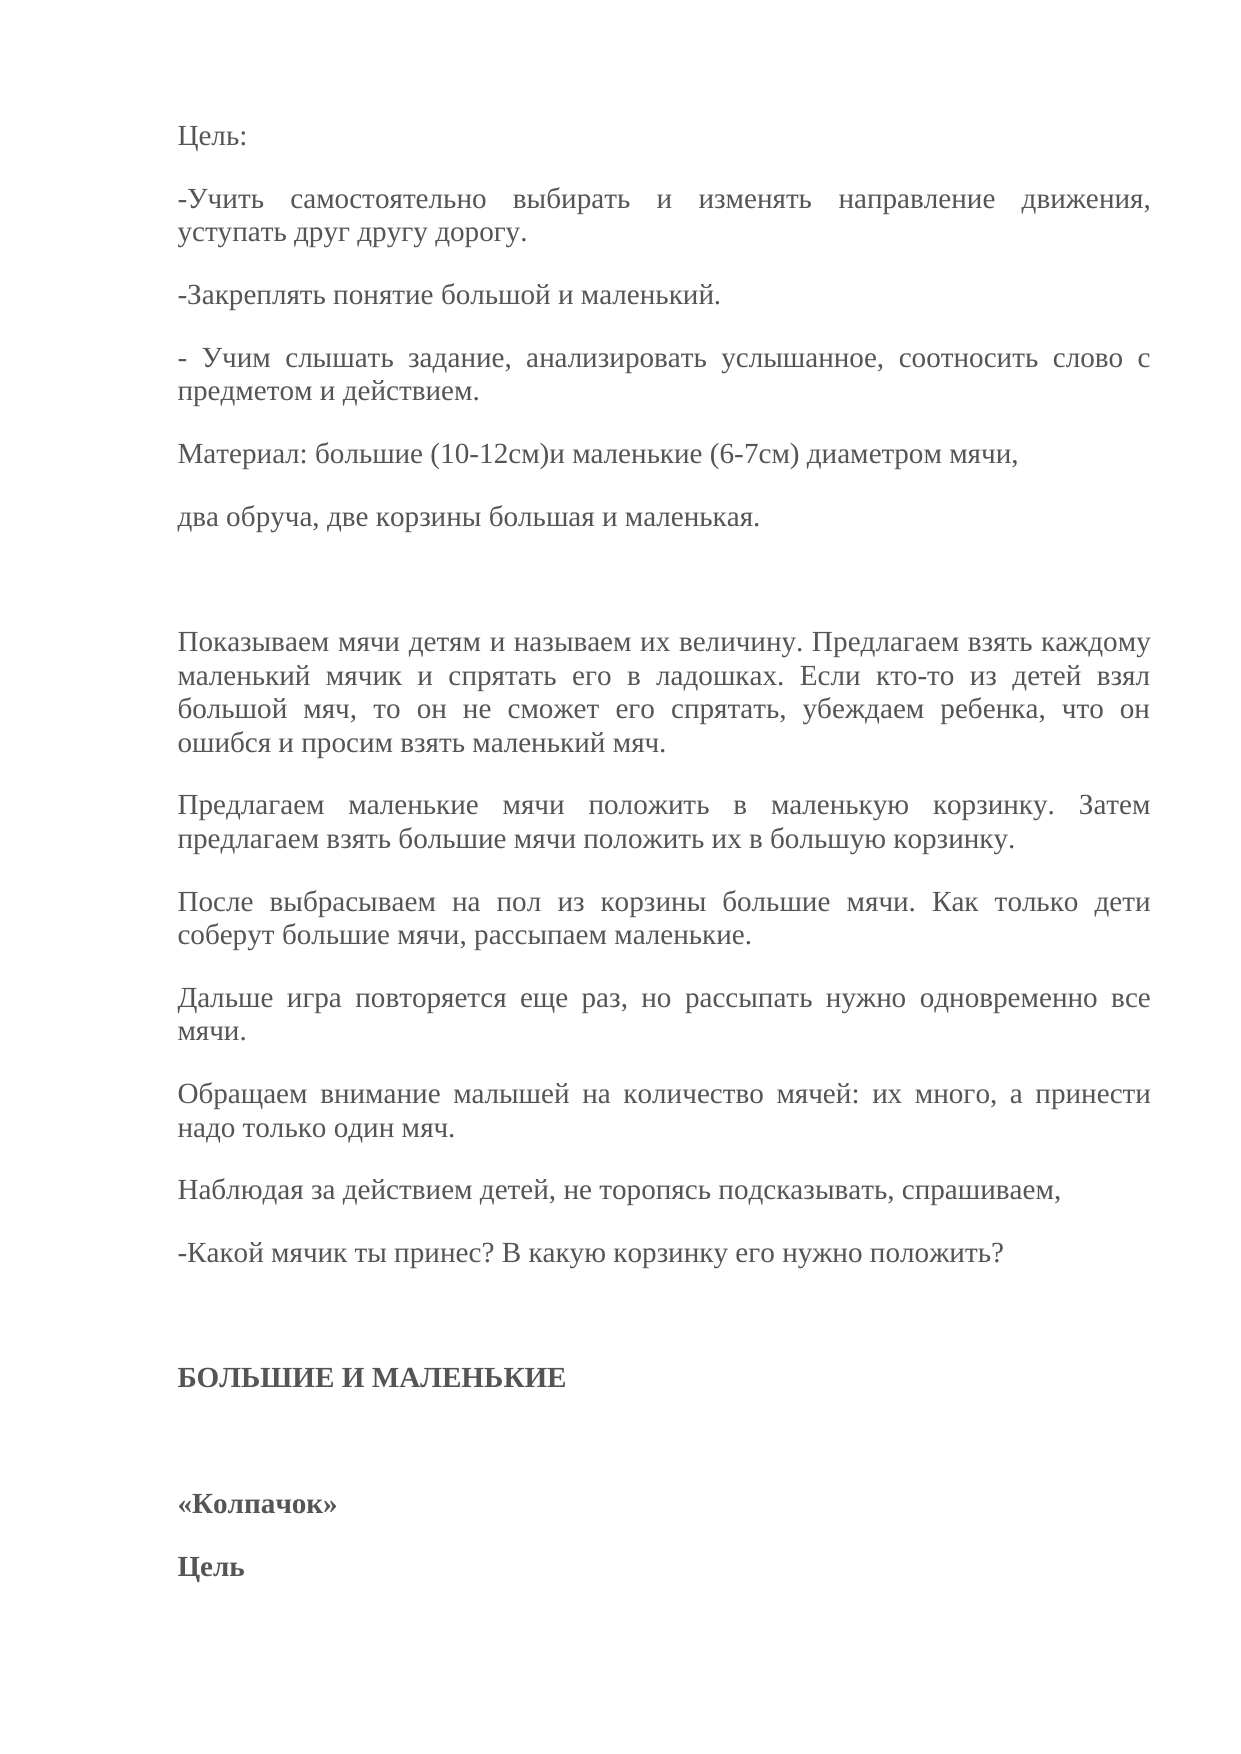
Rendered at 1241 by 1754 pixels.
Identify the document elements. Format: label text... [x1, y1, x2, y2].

text Предлагаем маленькие мячи положить в маленькую корзинку. Затем предлагаем взять большие мячи положить их в большую корзинку. [177, 787, 1152, 854]
text -Закреплять понятие большой и маленький. [177, 277, 1152, 311]
text «Колпачок» [177, 1486, 1152, 1519]
text После выбрасываем на пол из корзины большие мячи. Как только дети соберут большие мячи, рассыпаем маленькие. [177, 884, 1152, 951]
text - Учим слышать задание, анализировать услышанное, соотносить слово с предметом и действием. [177, 340, 1152, 407]
text БОЛЬШИЕ И МАЛЕНЬКИЕ [177, 1361, 1152, 1394]
text -Учить самостоятельно выбирать и изменять направление движения, уступать друг другу дорогу. [177, 181, 1152, 248]
text Материал: большие (10-12см)и маленькие (6-7см) диаметром мячи, [177, 436, 1152, 469]
text Обращаем внимание малышей на количество мячей: их много, а принести надо только один мяч. [177, 1076, 1152, 1143]
text два обруча, две корзины большая и маленькая. [177, 499, 1152, 532]
text -Какой мячик ты принес? В какую корзинку его нужно положить? [177, 1235, 1152, 1269]
text Показываем мячи детям и называем их величину. Предлагаем взять каждому маленький мячик и спрятать его в ладошках. Если кто-то из детей взял большой мяч, то он не сможет его спрятать, убеждаем ребенка, что он ошибся и просим взять маленький мяч. [177, 624, 1152, 758]
text Дальше игра повторяется еще раз, но рассыпать нужно одновременно все мячи. [177, 980, 1152, 1047]
text Цель [177, 1549, 1152, 1582]
text Наблюдая за действием детей, не торопясь подсказывать, спрашиваем, [177, 1172, 1152, 1206]
text Цель: [177, 118, 1152, 152]
